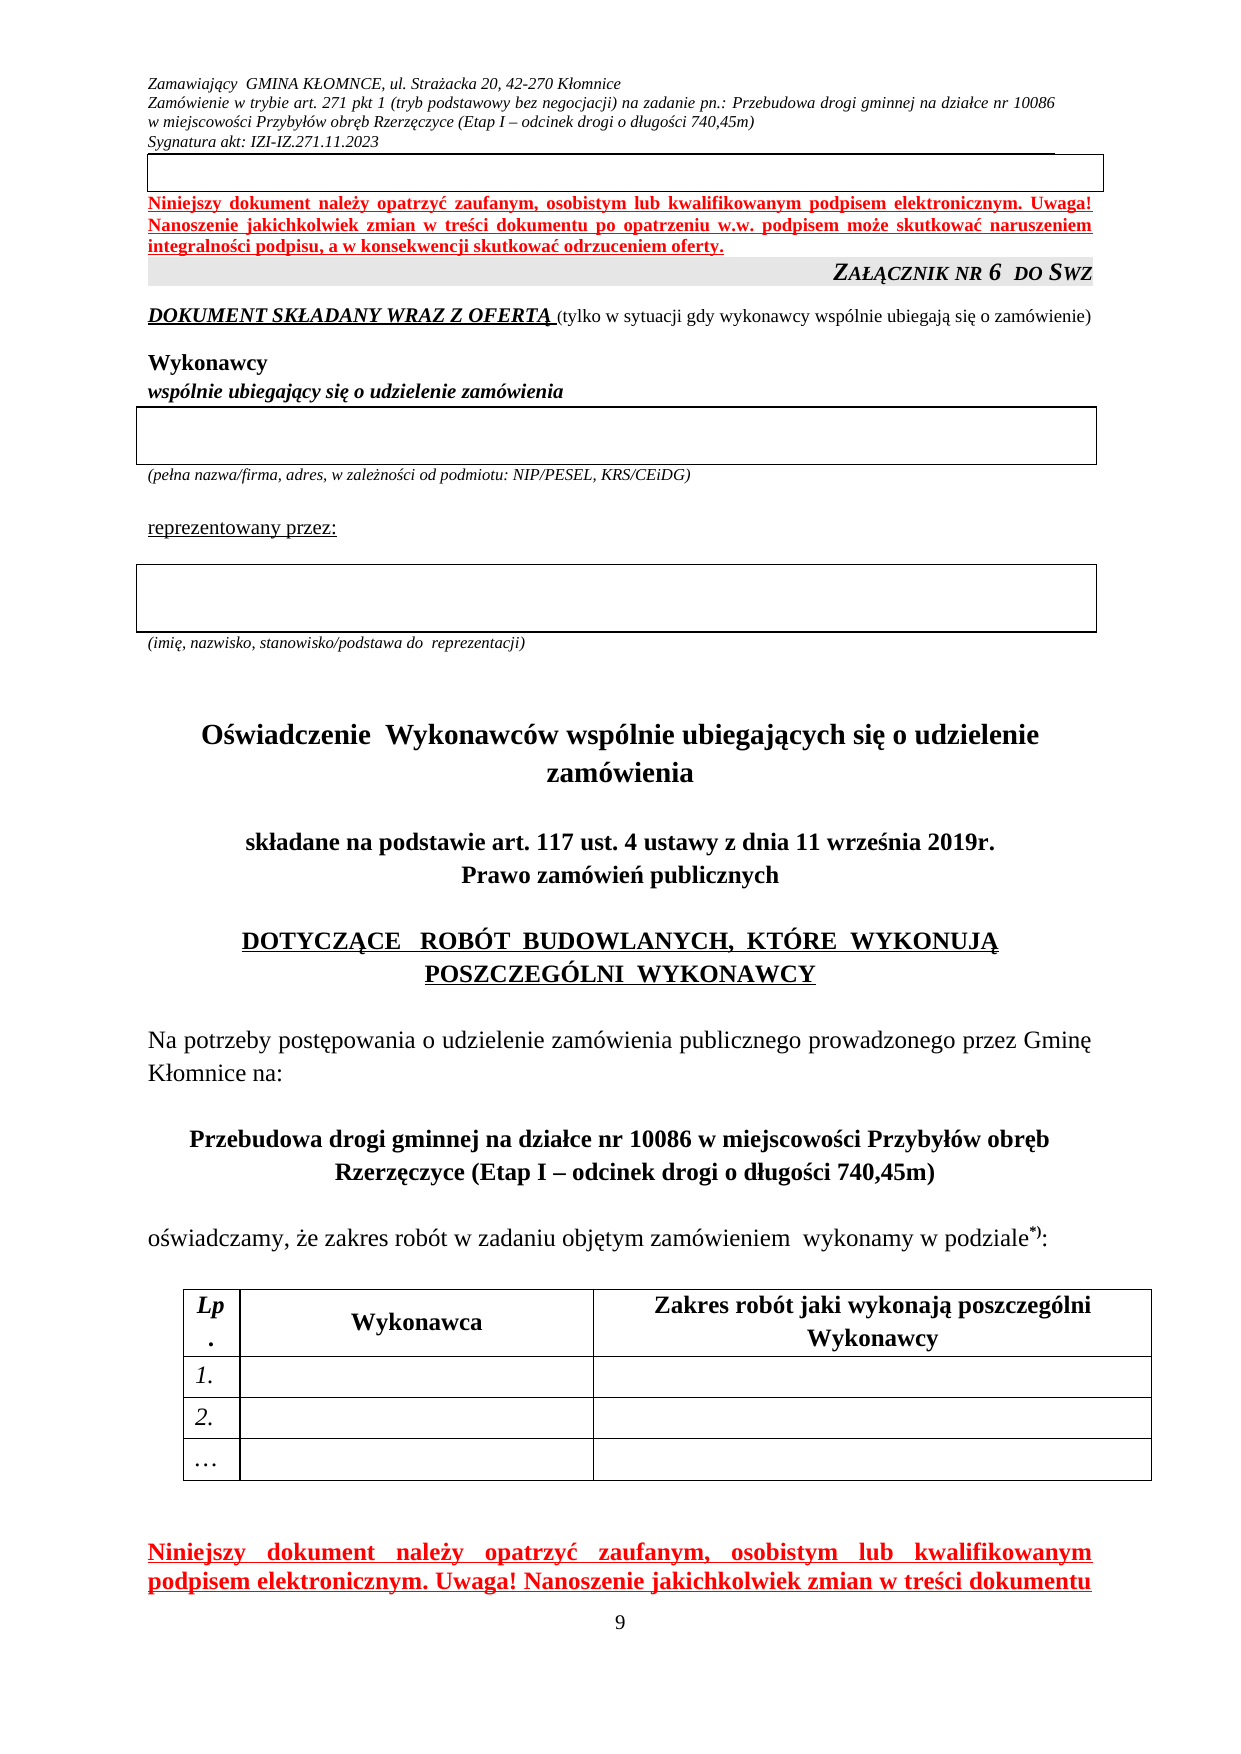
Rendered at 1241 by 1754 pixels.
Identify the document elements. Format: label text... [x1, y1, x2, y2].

table_cell 1. [184, 1357, 239, 1397]
table_header [137, 565, 1096, 631]
text składane na podstawie art. 117 ust. 4 ustawy z dnia 11 września 2019r. [148, 827, 1093, 856]
subtitle Załącznik nr 6 do Swz [148, 257, 1093, 286]
table_cell [594, 1398, 1151, 1438]
text DOTYCZĄCE ROBÓT BUDOWLANYCH, KTÓRE WYKONUJĄ POSZCZEGÓLNI WYKONAWCY [148, 926, 1093, 988]
table_cell [594, 1357, 1151, 1397]
text Na potrzeby postępowania o udzielenie zamówienia publicznego prowadzonego przez Gminę Kłomnice na: [148, 1025, 1093, 1087]
text (imię, nazwisko, stanowisko/podstawa do reprezentacji) [148, 633, 1093, 652]
table_cell [241, 1398, 593, 1438]
table_header Zakres robót jaki wykonają poszczególni Wykonawcy [594, 1290, 1151, 1356]
table_cell 2. [184, 1398, 239, 1438]
text Przebudowa drogi gminnej na działce nr 10086 w miejscowości Przybyłów obręb Rzerzęczyce (Etap I – odcinek drogi o długości 740,45m) [146, 1124, 1093, 1186]
table_header Wykonawca [241, 1290, 593, 1356]
table_cell [594, 1439, 1151, 1479]
table_header [148, 155, 1103, 191]
table_header [137, 408, 1096, 464]
text Oświadczenie Wykonawców wspólnie ubiegających się o udzielenie zamówienia [148, 717, 1093, 789]
text (pełna nazwa/firma, adres, w zależności od podmiotu: NIP/PESEL, KRS/CEiDG) [148, 465, 1093, 484]
text wspólnie ubiegający się o udzielenie zamówienia [148, 379, 1093, 403]
text Prawo zamówień publicznych [148, 860, 1093, 889]
table_cell [241, 1357, 593, 1397]
text reprezentowany przez: [148, 515, 1093, 539]
table_header Lp. [184, 1290, 239, 1356]
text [147, 1563, 1093, 1594]
text Wykonawcy [148, 348, 1093, 375]
text DOKUMENT SKŁADANY WRAZ Z OFERTĄ (tylko w sytuacji gdy wykonawcy wspólnie ubiegają się o zamówienie) [148, 302, 1093, 327]
table_cell … [184, 1439, 239, 1479]
text oświadczamy, że zakres robót w zadaniu objętym zamówieniem wykonamy w podziale*): [148, 1223, 1093, 1252]
table_cell [241, 1439, 593, 1479]
